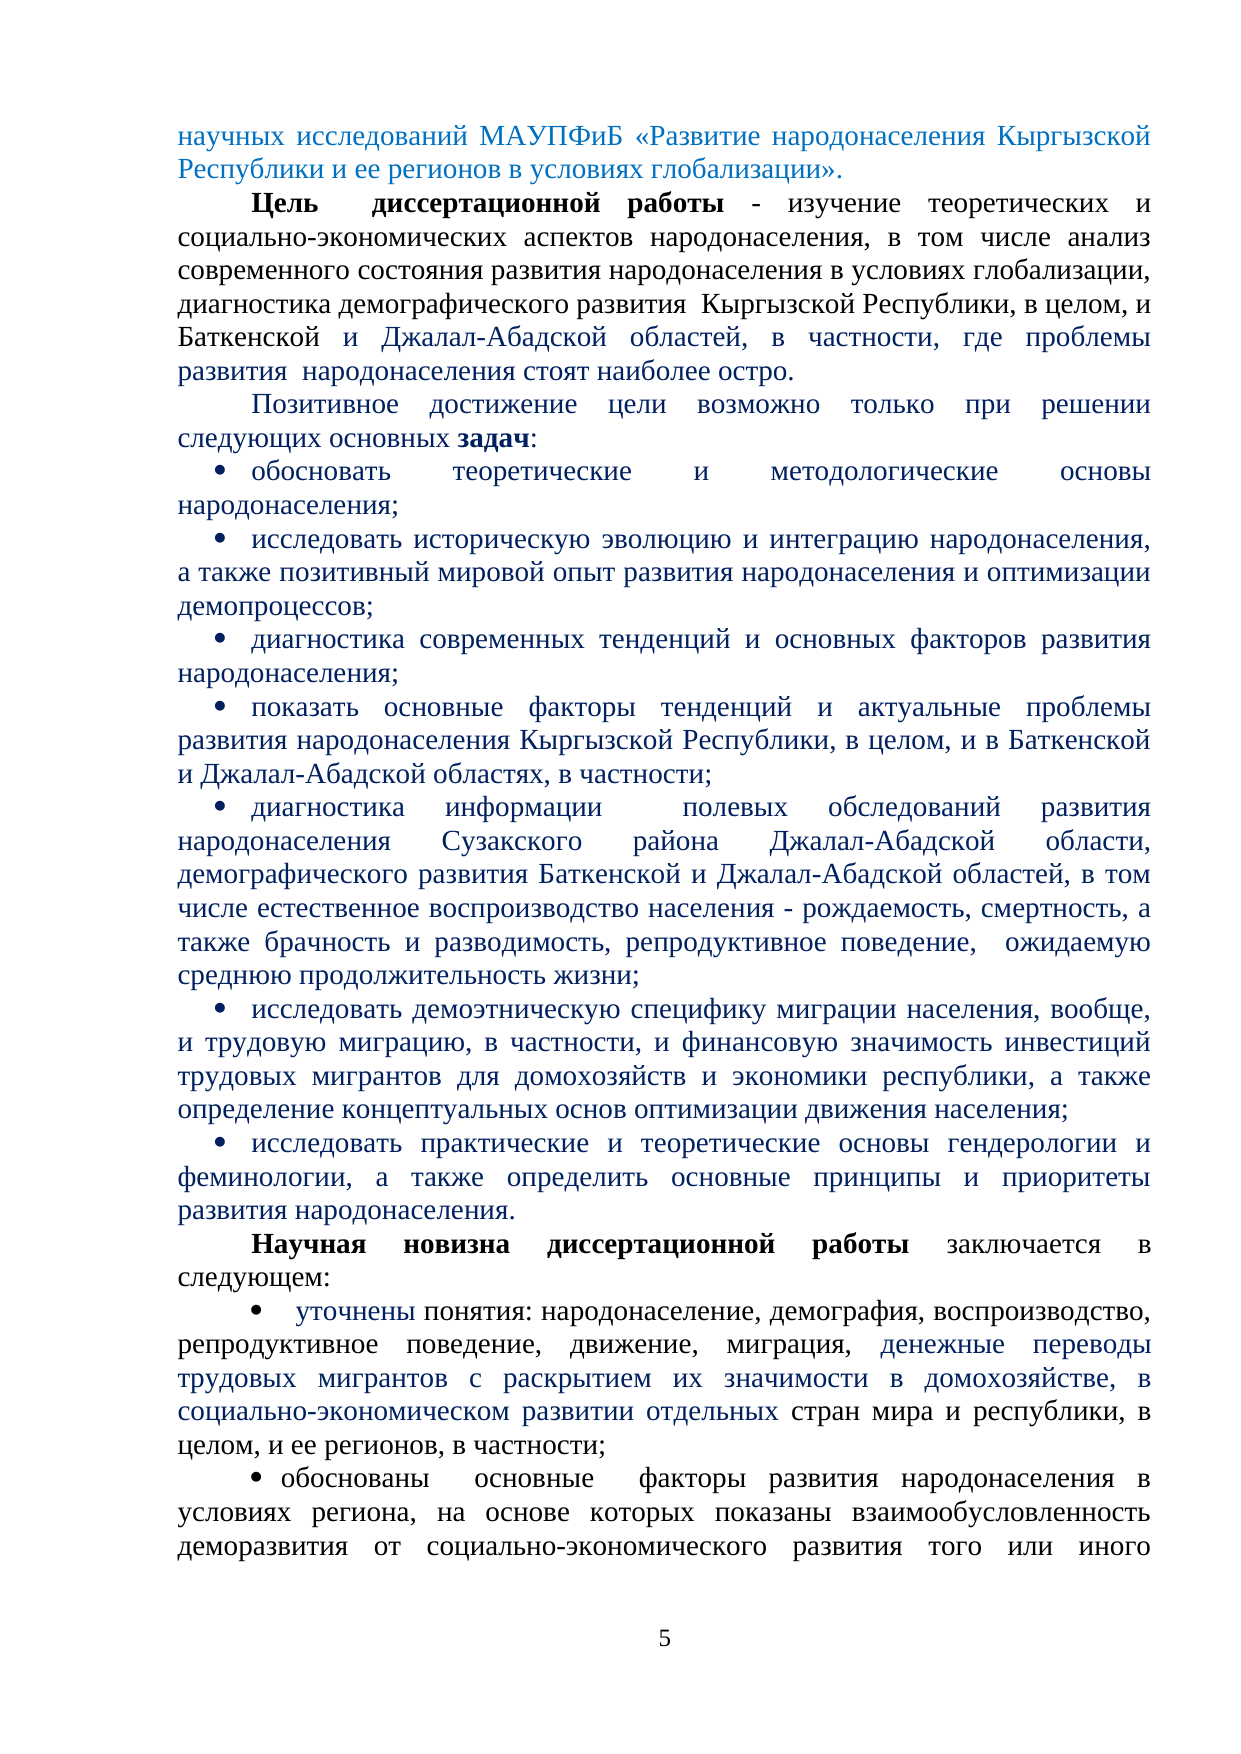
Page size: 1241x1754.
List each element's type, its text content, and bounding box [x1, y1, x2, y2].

list исследовать историческую эволюцию и интеграцию народонаселения, а также позитивный мировой опыт развития народонаселения и оптимизации демопроцессов; [177, 521, 1152, 621]
list диагностика информации полевых обследований развития народонаселения Сузакского района Джалал-Абадской области, демографического развития Баткенской и Джалал-Абадской областей, в том числе естественное воспроизводство населения - рождаемость, смертность, а также брачность и разводимость, репродуктивное поведение, ожидаемую среднюю продолжительность жизни; [177, 789, 1152, 991]
text Позитивное достижение цели возможно только при решении следующих основных задач: [177, 386, 1152, 453]
list диагностика современных тенденций и основных факторов развития народонаселения; [177, 621, 1152, 689]
list исследовать практические и теоретические основы гендерологии и феминологии, а также определить основные принципы и приоритеты развития народонаселения. [177, 1125, 1152, 1226]
list исследовать демоэтническую специфику миграции населения, вообще, и трудовую миграцию, в частности, и финансовую значимость инвестиций трудовых мигрантов для домохозяйств и экономики республики, а также определение концептуальных основ оптимизации движения населения; [177, 991, 1152, 1125]
list показать основные факторы тенденций и актуальные проблемы развития народонаселения Кыргызской Республики, в целом, и в Баткенской и Джалал-Абадской областях, в частности; [177, 689, 1152, 789]
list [177, 1461, 1152, 1561]
list уточнены понятия: народонаселение, демография, воспроизводство, репродуктивное поведение, движение, миграция, денежные переводы трудовых мигрантов с раскрытием их значимости в домохозяйстве, в социально-экономическом развитии отдельных стран мира и республики, в целом, и ее регионов, в частности; [177, 1293, 1152, 1461]
text Научная новизна диссертационной работы заключается в следующем: [177, 1226, 1152, 1293]
text Цель диссертационной работы - изучение теоретических и социально-экономических аспектов народонаселения, в том числе анализ современного состояния развития народонаселения в условиях глобализации, диагностика демографического развития Кыргызской Республики, в целом, и Баткенской и Джалал-Абадской областей, в частности, где проблемы развития народонаселения стоят наиболее остро. [177, 185, 1152, 386]
list обосновать теоретические и методологические основы народонаселения; [177, 453, 1152, 521]
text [177, 118, 1152, 185]
